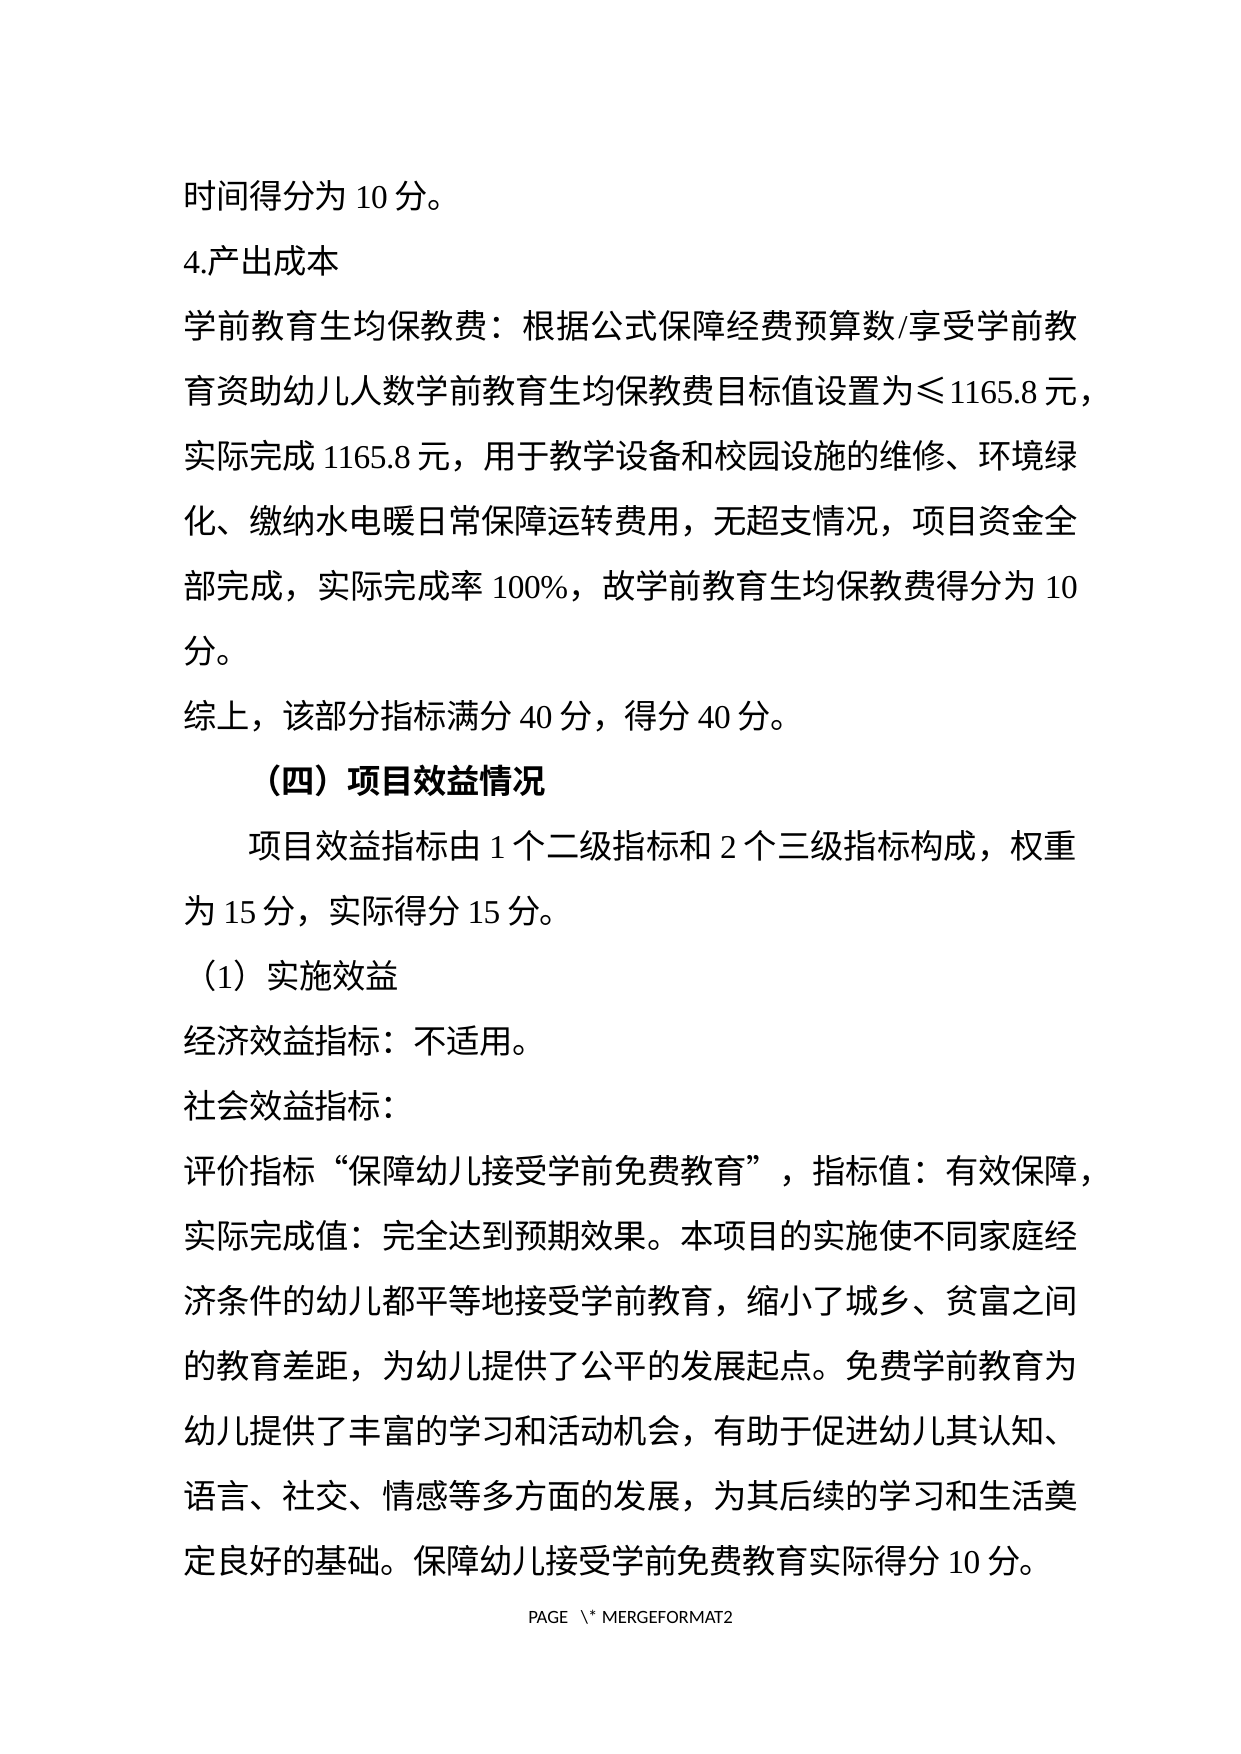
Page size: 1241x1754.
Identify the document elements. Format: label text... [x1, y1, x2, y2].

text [183, 812, 1078, 1592]
text （四）项目效益情况 [183, 747, 1078, 812]
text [183, 162, 1078, 747]
